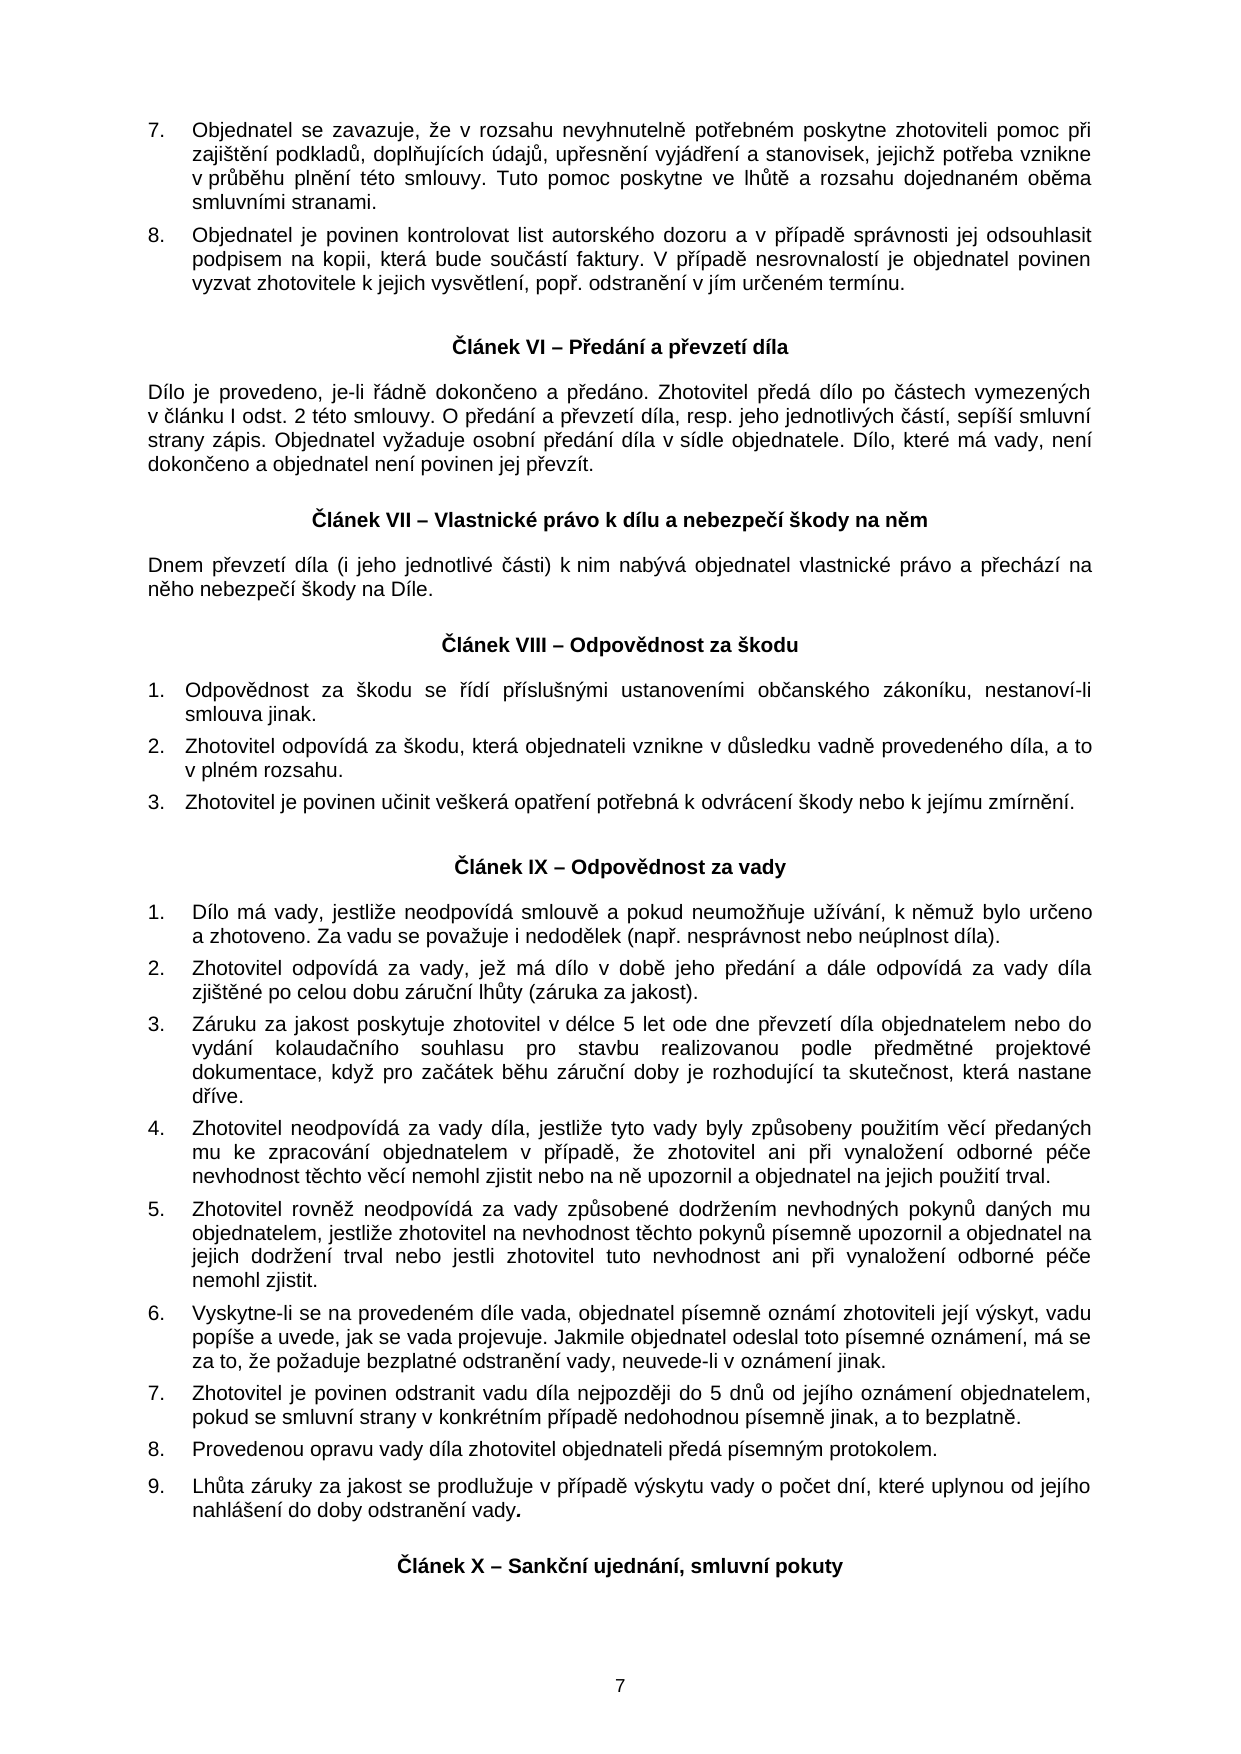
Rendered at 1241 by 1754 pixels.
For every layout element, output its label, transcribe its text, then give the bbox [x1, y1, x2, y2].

list Odpovědnost za škodu se řídí příslušnými ustanoveními občanského zákoníku, nestanoví-li smlouva jinak. [148, 678, 1093, 726]
list Zhotovitel neodpovídá za vady díla, jestliže tyto vady byly způsobeny použitím věcí předaných mu ke zpracování objednatelem v případě, že zhotovitel ani při vynaložení odborné péče nevhodnost těchto věcí nemohl zjistit nebo na ně upozornil a objednatel na jejich použití trval. [148, 1116, 1093, 1188]
list Vyskytne-li se na provedeném díle vada, objednatel písemně oznámí zhotoviteli její výskyt, vadu popíše a uvede, jak se vada projevuje. Jakmile objednatel odeslal toto písemné oznámení, má se za to, že požaduje bezplatné odstranění vady, neuvede-li v oznámení jinak. [148, 1301, 1093, 1372]
text Článek IX – Odpovědnost za vady [148, 855, 1093, 879]
text Dnem převzetí díla (i jeho jednotlivé části) k nim nabývá objednatel vlastnické právo a přechází na něho nebezpečí škody na Díle. [148, 553, 1093, 601]
text Článek VI – Předání a převzetí díla [148, 335, 1093, 359]
text Dílo je provedeno, je-li řádně dokončeno a předáno. Zhotovitel předá dílo po částech vymezených v článku I odst. 2 této smlouvy. O předání a převzetí díla, resp. jeho jednotlivých částí, sepíší smluvní strany zápis. Objednatel vyžaduje osobní předání díla v sídle objednatele. Dílo, které má vady, není dokončeno a objednatel není povinen jej převzít. [148, 380, 1093, 476]
list Provedenou opravu vady díla zhotovitel objednateli předá písemným protokolem. [148, 1437, 1093, 1461]
list Zhotovitel je povinen učinit veškerá opatření potřebná k odvrácení škody nebo k jejímu zmírnění. [148, 790, 1093, 814]
list Záruku za jakost poskytuje zhotovitel v délce 5 let ode dne převzetí díla objednatelem nebo do vydání kolaudačního souhlasu pro stavbu realizovanou podle předmětné projektové dokumentace, když pro začátek běhu záruční doby je rozhodující ta skutečnost, která nastane dříve. [148, 1012, 1093, 1108]
list Objednatel se zavazuje, že v rozsahu nevyhnutelně potřebném poskytne zhotoviteli pomoc při zajištění podkladů, doplňujících údajů, upřesnění vyjádření a stanovisek, jejichž potřeba vznikne v průběhu plnění této smlouvy. Tuto pomoc poskytne ve lhůtě a rozsahu dojednaném oběma smluvními stranami. [148, 118, 1093, 214]
list Zhotovitel odpovídá za škodu, která objednateli vznikne v důsledku vadně provedeného díla, a to v plném rozsahu. [148, 734, 1093, 782]
list Zhotovitel odpovídá za vady, jež má dílo v době jeho předání a dále odpovídá za vady díla zjištěné po celou dobu záruční lhůty (záruka za jakost). [148, 956, 1093, 1004]
text Článek VII – Vlastnické právo k dílu a nebezpečí škody na něm [148, 508, 1093, 532]
list Zhotovitel rovněž neodpovídá za vady způsobené dodržením nevhodných pokynů daných mu objednatelem, jestliže zhotovitel na nevhodnost těchto pokynů písemně upozornil a objednatel na jejich dodržení trval nebo jestli zhotovitel tuto nevhodnost ani při vynaložení odborné péče nemohl zjistit. [148, 1196, 1093, 1292]
text Článek VIII – Odpovědnost za škodu [148, 633, 1093, 657]
list Dílo má vady, jestliže neodpovídá smlouvě a pokud neumožňuje užívání, k němuž bylo určeno a zhotoveno. Za vadu se považuje i nedodělek (např. nesprávnost nebo neúplnost díla). [148, 899, 1093, 947]
list Objednatel je povinen kontrolovat list autorského dozoru a v případě správnosti jej odsouhlasit podpisem na kopii, která bude součástí faktury. V případě nesrovnalostí je objednatel povinen vyzvat zhotovitele k jejich vysvětlení, popř. odstranění v jím určeném termínu. [148, 222, 1093, 294]
list Zhotovitel je povinen odstranit vadu díla nejpozději do 5 dnů od jejího oznámení objednatelem, pokud se smluvní strany v konkrétním případě nedohodnou písemně jinak, a to bezplatně. [148, 1381, 1093, 1429]
list Lhůta záruky za jakost se prodlužuje v případě výskytu vady o počet dní, které uplynou od jejího nahlášení do doby odstranění vady. [148, 1473, 1093, 1521]
text Článek X – Sankční ujednání, smluvní pokuty [148, 1554, 1093, 1578]
